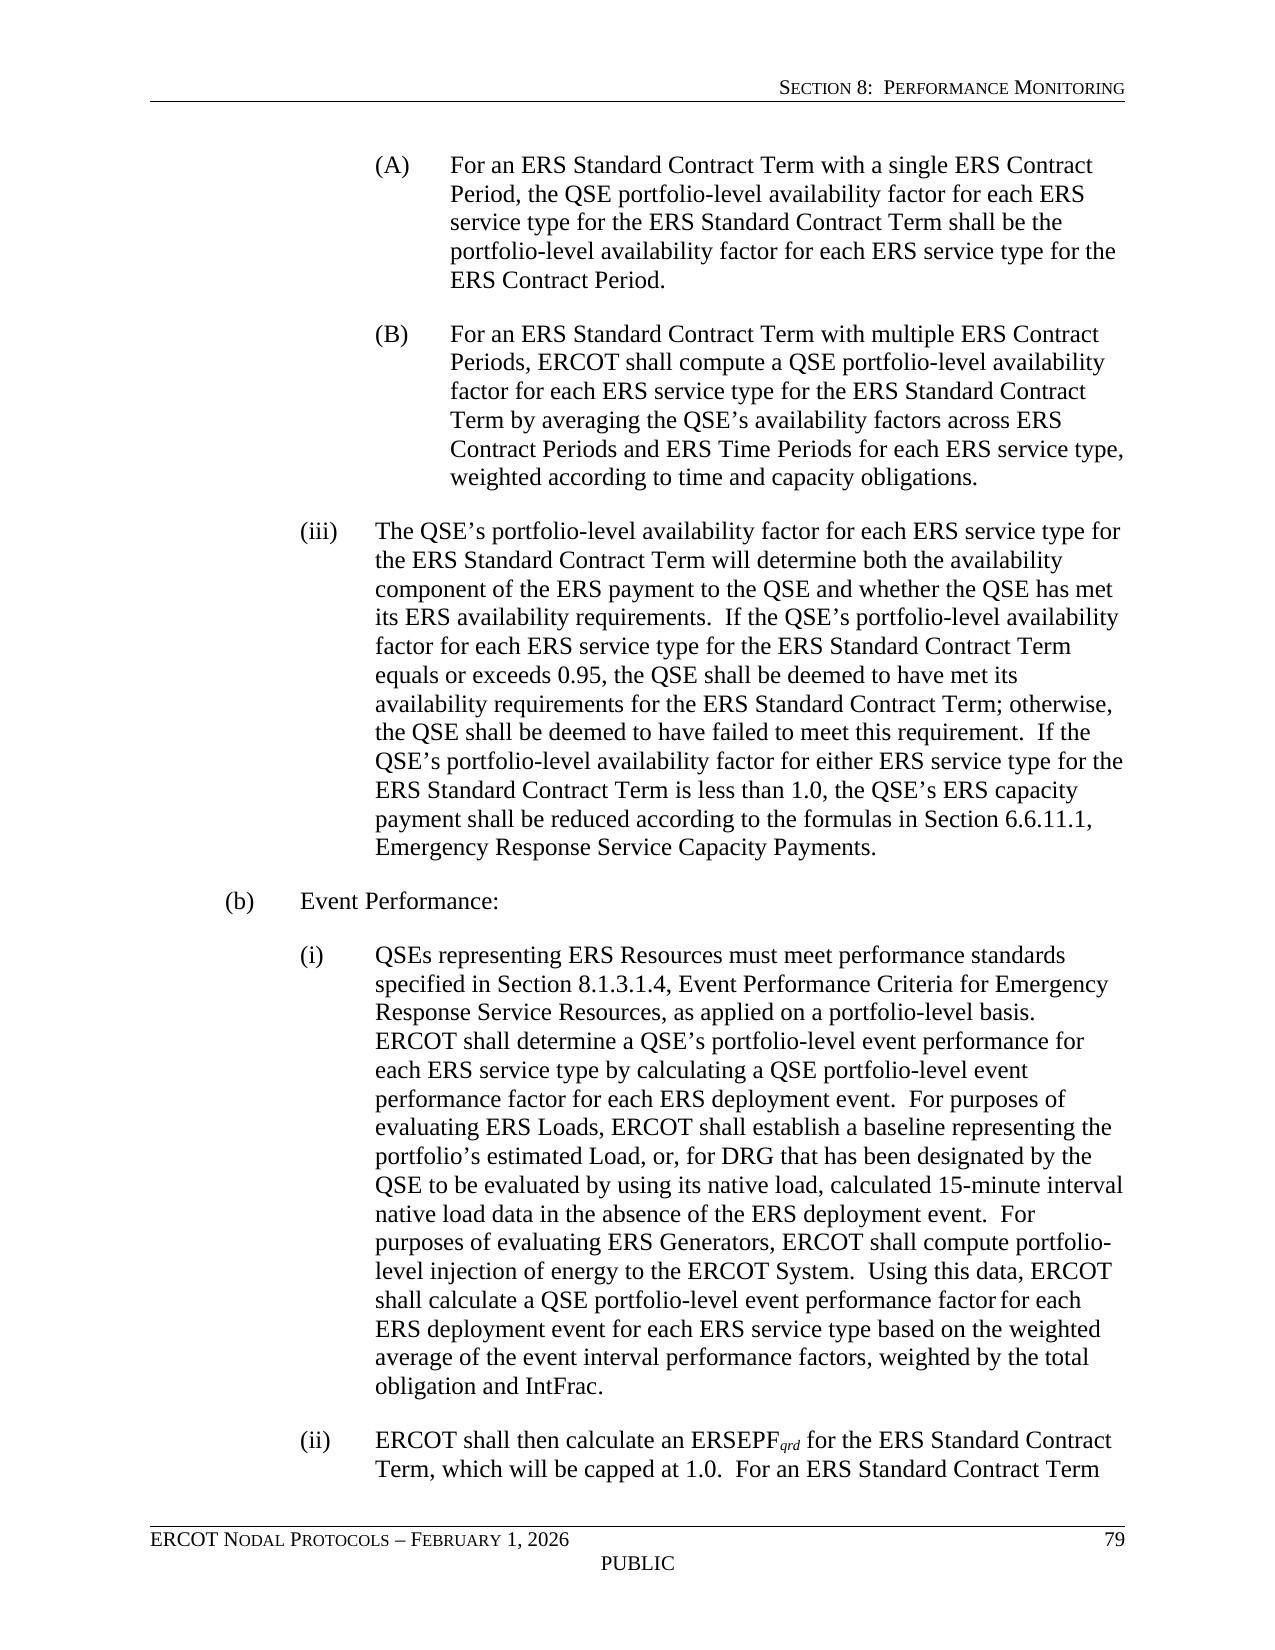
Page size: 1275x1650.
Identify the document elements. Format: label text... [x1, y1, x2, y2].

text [300, 1425, 1125, 1482]
text (b) Event Performance: [225, 886, 1125, 915]
text (B) For an ERS Standard Contract Term with multiple ERS Contract Periods, ERCOT shall compute a QSE portfolio-level availability factor for each ERS service type for the ERS Standard Contract Term by averaging the QSE’s availability factors across ERS Contract Periods and ERS Time Periods for each ERS service type, weighted according to time and capacity obligations. [375, 319, 1125, 491]
text (A) For an ERS Standard Contract Term with a single ERS Contract Period, the QSE portfolio-level availability factor for each ERS service type for the ERS Standard Contract Term shall be the portfolio-level availability factor for each ERS service type for the ERS Contract Period. [375, 150, 1125, 294]
text (i) QSEs representing ERS Resources must meet performance standards specified in Section 8.1.3.1.4, Event Performance Criteria for Emergency Response Service Resources, as applied on a portfolio-level basis. ERCOT shall determine a QSE’s portfolio-level event performance for each ERS service type by calculating a QSE portfolio-level event performance factor for each ERS deployment event. For purposes of evaluating ERS Loads, ERCOT shall establish a baseline representing the portfolio’s estimated Load, or, for DRG that has been designated by the QSE to be evaluated by using its native load, calculated 15-minute interval native load data in the absence of the ERS deployment event. For purposes of evaluating ERS Generators, ERCOT shall compute portfolio-level injection of energy to the ERCOT System. Using this data, ERCOT shall calculate a QSE portfolio-level event performance factor for each ERS deployment event for each ERS service type based on the weighted average of the event interval performance factors, weighted by the total obligation and IntFrac. [300, 940, 1125, 1400]
text (iii) The QSE’s portfolio-level availability factor for each ERS service type for the ERS Standard Contract Term will determine both the availability component of the ERS payment to the QSE and whether the QSE has met its ERS availability requirements. If the QSE’s portfolio-level availability factor for each ERS service type for the ERS Standard Contract Term equals or exceeds 0.95, the QSE shall be deemed to have met its availability requirements for the ERS Standard Contract Term; otherwise, the QSE shall be deemed to have failed to meet this requirement. If the QSE’s portfolio-level availability factor for either ERS service type for the ERS Standard Contract Term is less than 1.0, the QSE’s ERS capacity payment shall be reduced according to the formulas in Section 6.6.11.1, Emergency Response Service Capacity Payments. [300, 516, 1125, 861]
